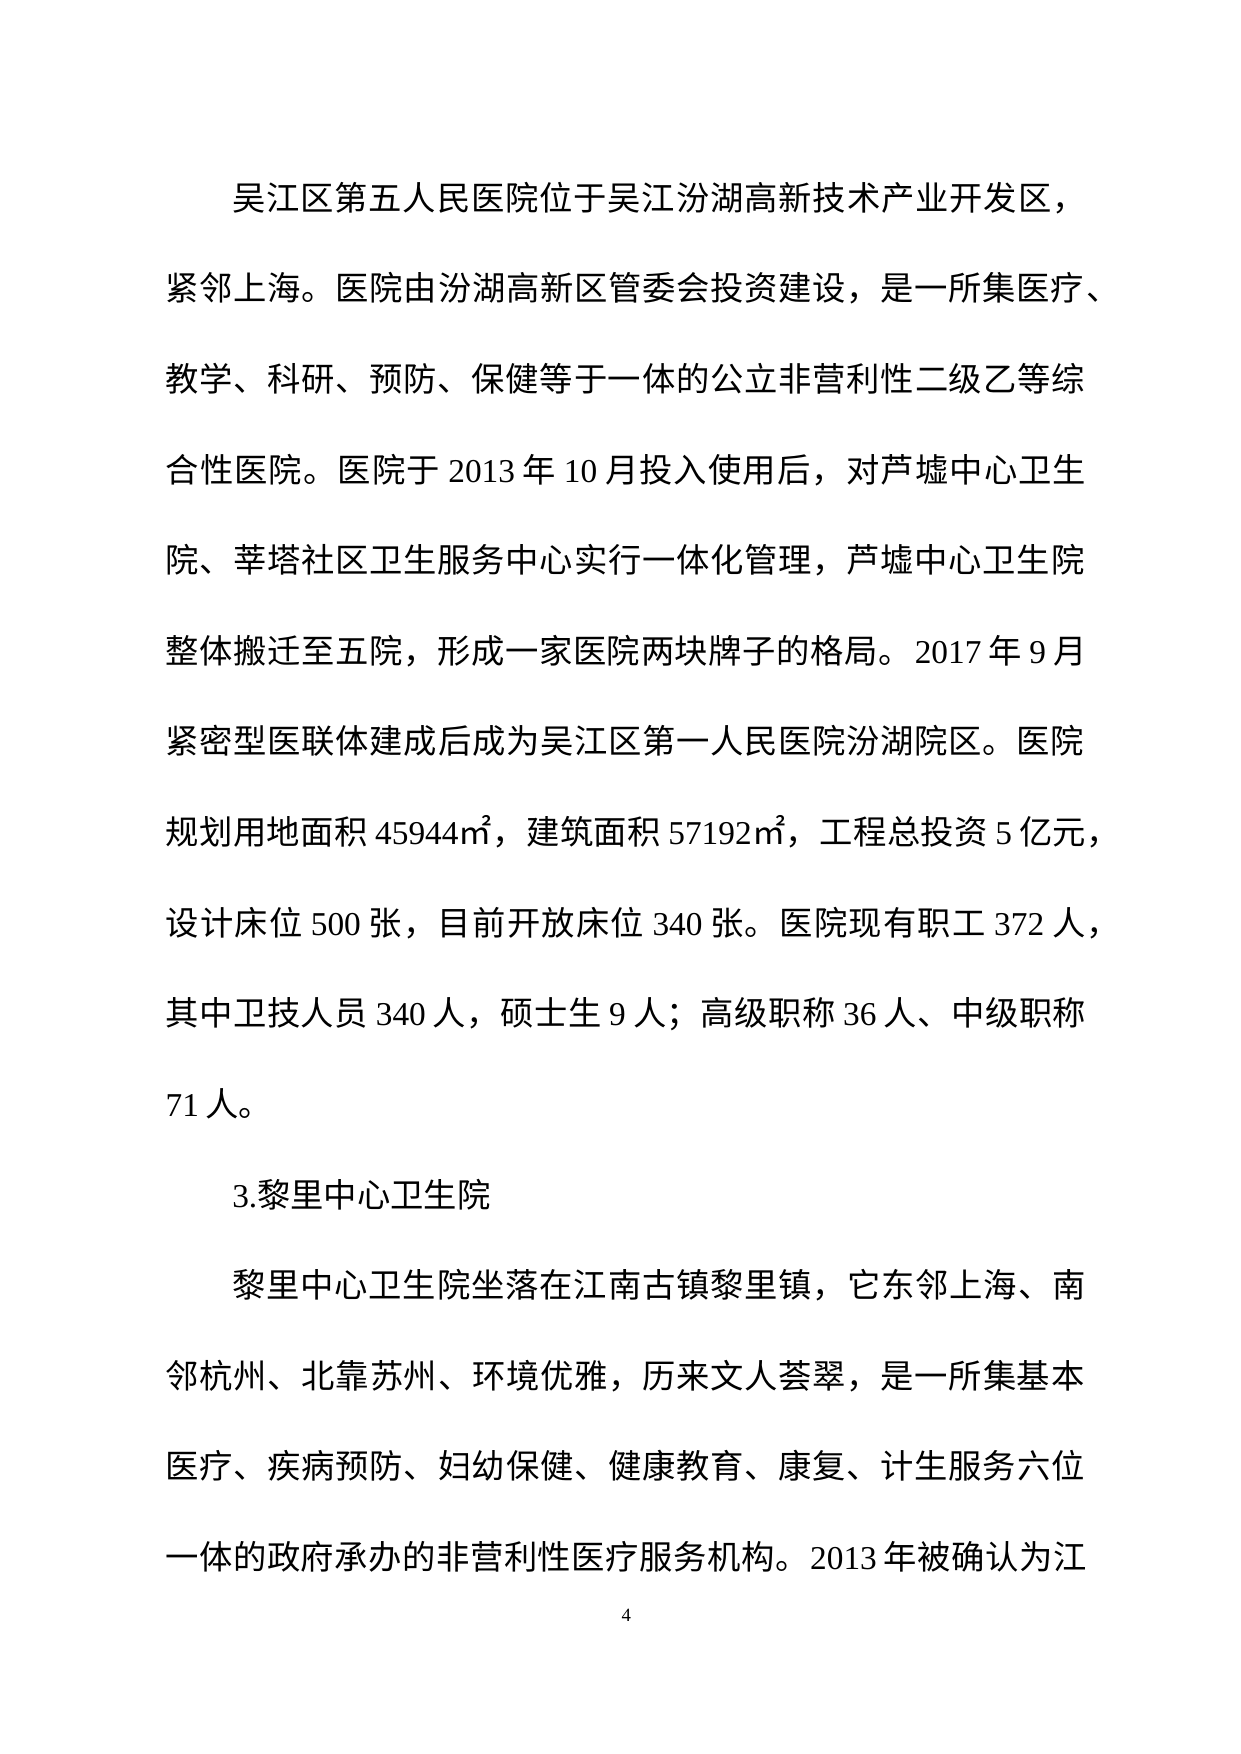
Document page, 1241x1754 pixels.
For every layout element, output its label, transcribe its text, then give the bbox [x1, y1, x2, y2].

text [165, 1238, 1087, 1600]
text 吴江区第五人民医院位于吴江汾湖高新技术产业开发区，紧邻上海。医院由汾湖高新区管委会投资建设，是一所集医疗、教学、科研、预防、保健等于一体的公立非营利性二级乙等综合性医院。医院于2013年10月投入使用后，对芦墟中心卫生院、莘塔社区卫生服务中心实行一体化管理，芦墟中心卫生院整体搬迁至五院，形成一家医院两块牌子的格局。2017年9月紧密型医联体建成后成为吴江区第一人民医院汾湖院区。医院规划用地面积45944㎡，建筑面积57192㎡，工程总投资5亿元，设计床位500张，目前开放床位340张。医院现有职工372人，其中卫技人员340人，硕士生9人；高级职称36人、中级职称71人。 [165, 150, 1087, 1147]
text 3.黎里中心卫生院 [165, 1147, 1087, 1238]
